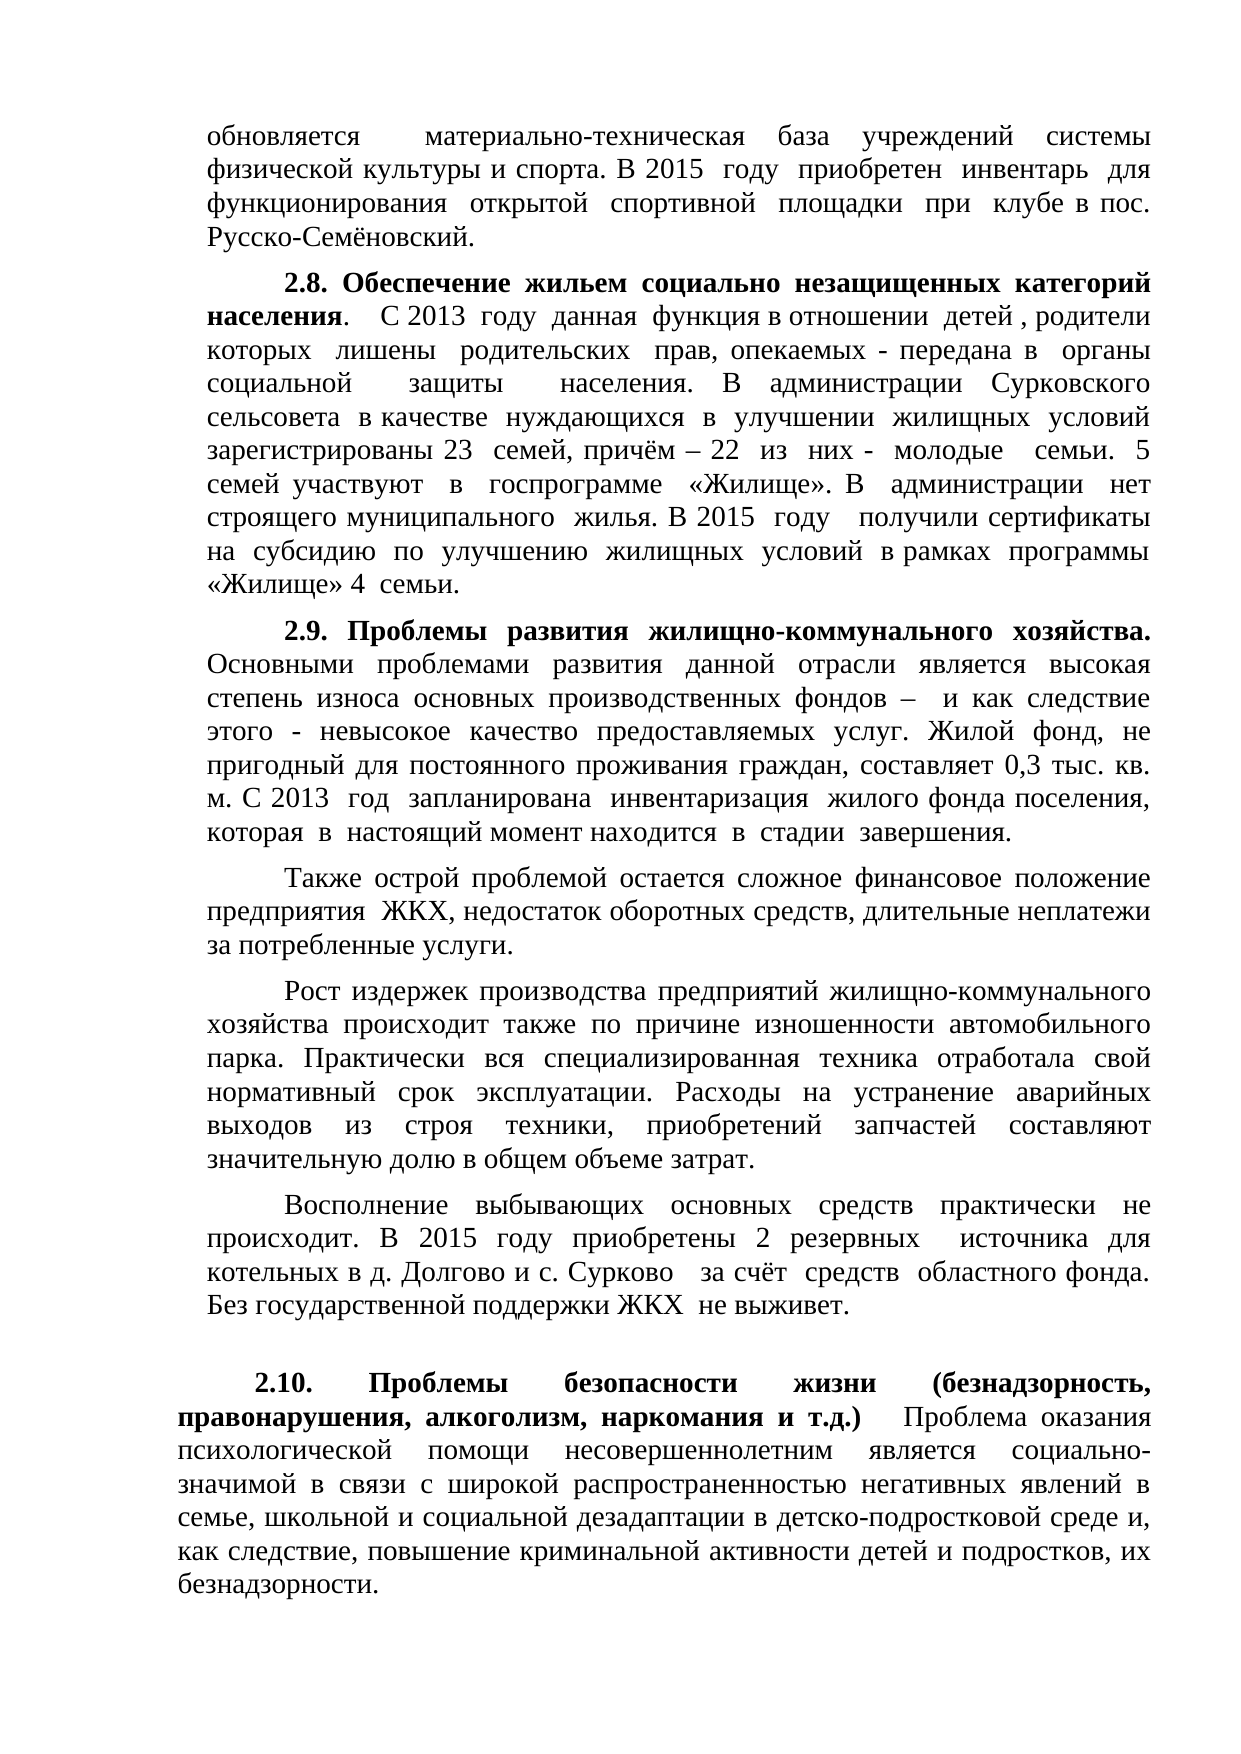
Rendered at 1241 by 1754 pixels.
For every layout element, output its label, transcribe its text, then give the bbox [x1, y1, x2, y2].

text Также острой проблемой остается сложное финансовое положение предприятия ЖКХ, недостаток оборотных средств, длительные неплатежи за потребленные услуги. [207, 860, 1152, 961]
text Восполнение выбывающих основных средств практически не происходит. В 2015 году приобретены 2 резервных источника для котельных в д. Долгово и с. Сурково за счёт средств областного фонда. Без государственной поддержки ЖКХ не выживет. [207, 1187, 1152, 1321]
text 2.8. Обеспечение жильем социально незащищенных категорий населения. С 2013 году данная функция в отношении детей , родители которых лишены родительских прав, опекаемых - передана в органы социальной защиты населения. В администрации Сурковского сельсовета в качестве нуждающихся в улучшении жилищных условий зарегистрированы 23 семей, причём – 22 из них - молодые семьи. 5 семей участвуют в госпрограмме «Жилище». В администрации нет строящего муниципального жилья. В 2015 году получили сертификаты на субсидию по улучшению жилищных условий в рамках программы «Жилище» 4 семьи. [207, 265, 1152, 600]
text 2.9. Проблемы развития жилищно-коммунального хозяйства. Основными проблемами развития данной отрасли является высокая степень износа основных производственных фондов – и как следствие этого - невысокое качество предоставляемых услуг. Жилой фонд, не пригодный для постоянного проживания граждан, составляет 0,3 тыс. кв. м. С 2013 год запланирована инвентаризация жилого фонда поселения, которая в настоящий момент находится в стадии завершения. [207, 613, 1152, 847]
text Рост издержек производства предприятий жилищно-коммунального хозяйства происходит также по причине изношенности автомобильного парка. Практически вся специализированная техника отработала свой нормативный срок эксплуатации. Расходы на устранение аварийных выходов из строя техники, приобретений запчастей составляют значительную долю в общем объеме затрат. [207, 973, 1152, 1174]
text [207, 118, 1152, 252]
text 2.10. Проблемы безопасности жизни (безнадзорность, правонарушения, алкоголизм, наркомания и т.д.) Проблема оказания психологической помощи несовершеннолетним является социально-значимой в связи с широкой распространенностью негативных явлений в семье, школьной и социальной дезадаптации в детско-подростковой среде и, как следствие, повышение криминальной активности детей и подростков, их безнадзорности. [177, 1365, 1152, 1600]
